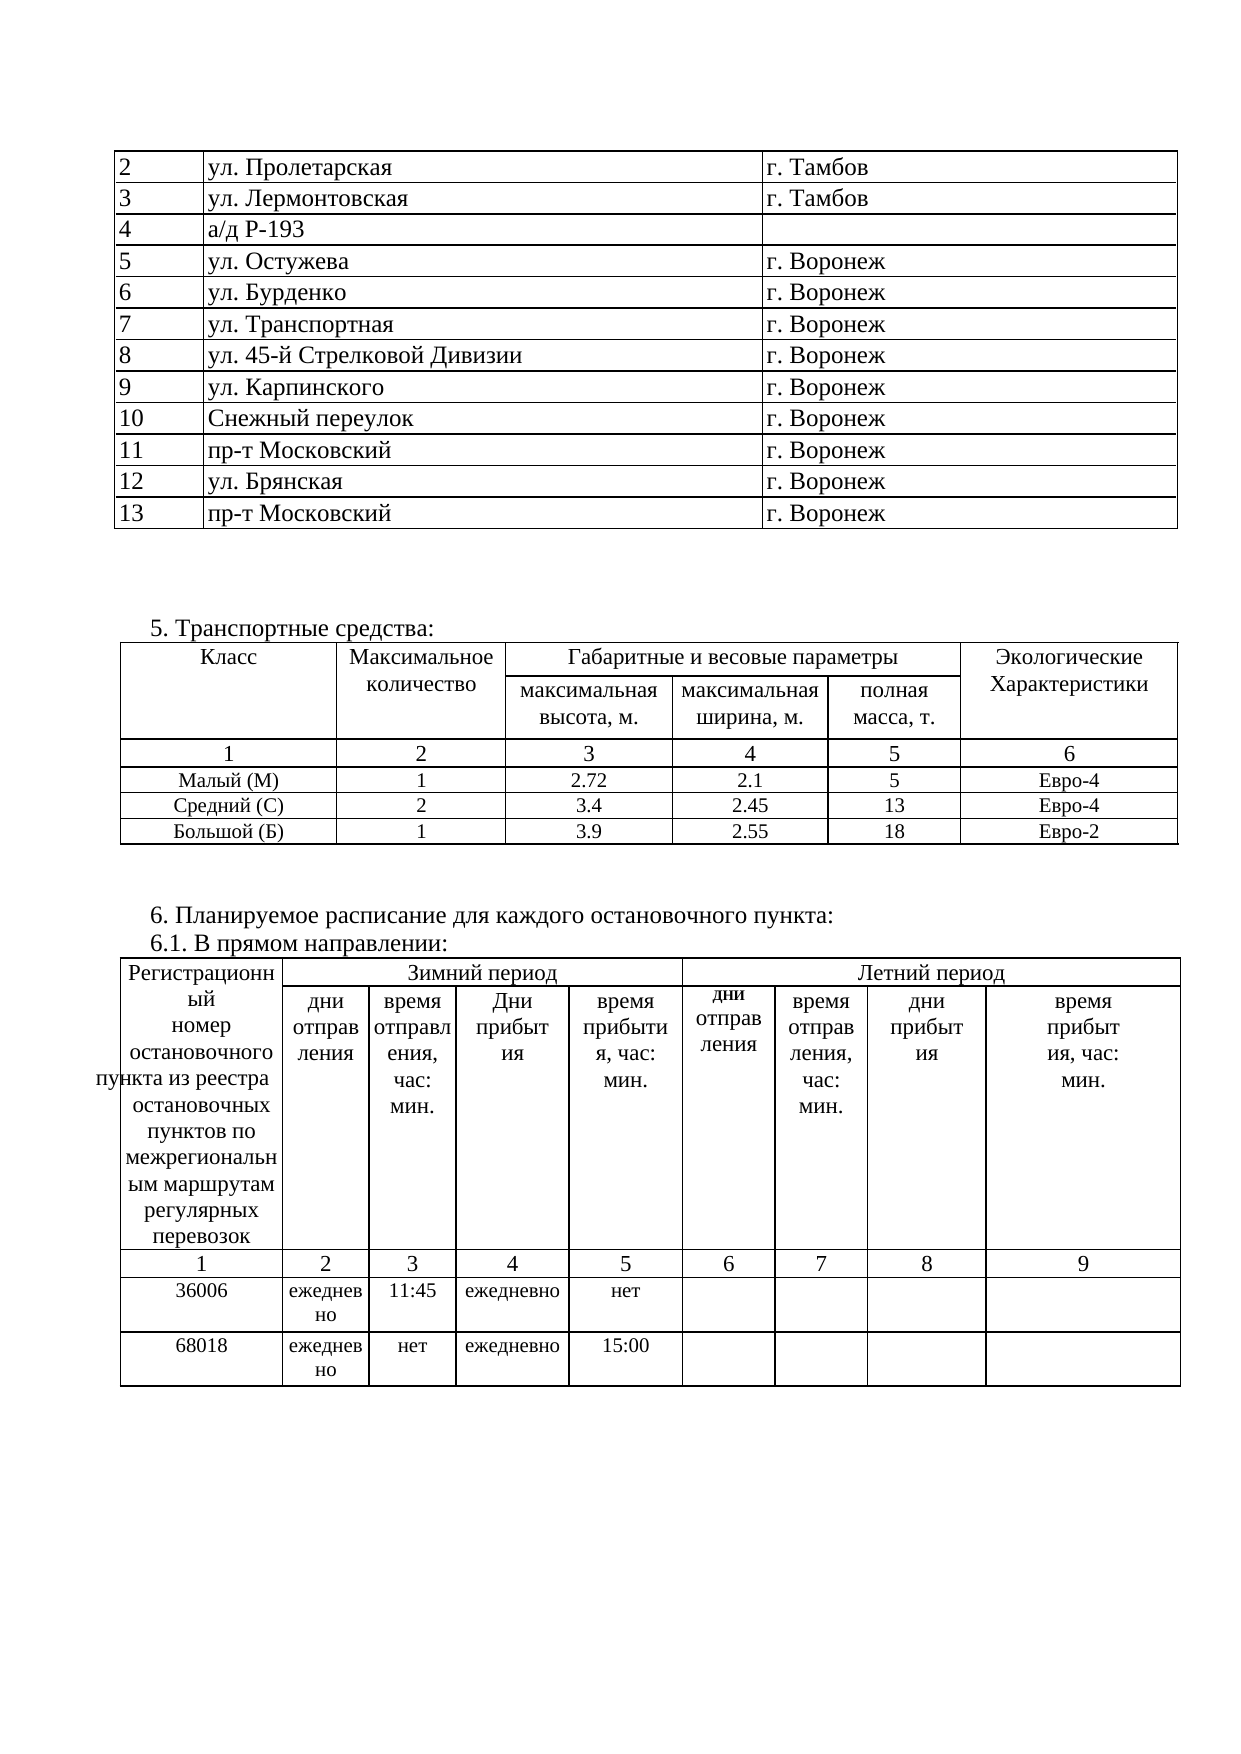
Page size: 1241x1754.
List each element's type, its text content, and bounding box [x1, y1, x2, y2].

table_cell ул. Пролетарская [204, 152, 762, 181]
table_cell ДНИ отправ ления [683, 987, 774, 1249]
table_cell 11:45 [370, 1278, 455, 1331]
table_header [121, 959, 282, 1249]
table_header Зимний период [283, 959, 682, 985]
table_cell Средний (С) [121, 793, 336, 817]
table_cell полная масса, т. [829, 677, 960, 738]
table_cell 8 [868, 1250, 985, 1277]
table_cell [868, 1333, 985, 1385]
table_cell 5 [570, 1250, 682, 1277]
table_cell 1 [337, 768, 505, 792]
table_cell ежедневно [283, 1278, 368, 1331]
table_cell ул. Транспортная [204, 309, 762, 339]
table_header Экологические Характеристики [961, 643, 1177, 738]
table_cell максимальная высота, м. [506, 677, 672, 738]
table_cell г. Воронеж [763, 496, 1177, 527]
table_header Габаритные и весовые параметры [506, 643, 960, 675]
table_cell 2 [283, 1250, 368, 1277]
table_cell Малый (М) [121, 768, 336, 792]
table_cell ул. Брянская [204, 466, 762, 496]
table_cell 9 [987, 1250, 1180, 1277]
table_cell 5 [829, 740, 960, 766]
table_cell 1 [121, 740, 336, 766]
table_cell ежедневно [457, 1278, 568, 1331]
table_cell 3 [370, 1250, 455, 1277]
table_header Максимальное количество [337, 643, 505, 738]
table_cell Дни прибыт ия [457, 987, 568, 1249]
table_cell ул. Остужева [204, 246, 762, 276]
table_cell 68018 [121, 1333, 282, 1385]
table_cell 8 [115, 340, 203, 370]
table_cell 2.55 [673, 819, 827, 843]
table_cell [776, 1333, 867, 1385]
table_cell 4 [115, 214, 203, 244]
table_cell 2 [337, 740, 505, 766]
table_cell 6 [683, 1250, 774, 1277]
table_cell дни прибыт ия [868, 987, 985, 1249]
table_cell Евро-4 [961, 793, 1177, 817]
text 5. Транспортные средства: [150, 613, 1090, 642]
text 6.1. В прямом направлении: [150, 928, 1090, 957]
table_cell 36006 [121, 1278, 282, 1331]
table_header Класс [121, 643, 336, 738]
table_cell время прибыт ия, час: мин. [987, 987, 1180, 1249]
table_cell время прибыти я, час: мин. [570, 987, 682, 1249]
table_cell время отправ ления, час: мин. [776, 987, 867, 1249]
table_cell 9 [115, 371, 203, 402]
table_cell нет [570, 1278, 682, 1331]
table_cell пр-т Московский [204, 435, 762, 464]
table_cell 10 [115, 403, 203, 433]
table_cell максимальная ширина, м. [673, 677, 827, 738]
table_cell г. Воронеж [763, 307, 1177, 339]
table_cell ежедневно [457, 1333, 568, 1385]
table_cell г. Воронеж [763, 244, 1177, 276]
table_cell ул. Бурденко [204, 277, 762, 307]
table_cell нет [370, 1333, 455, 1385]
table_cell 18 [829, 819, 960, 843]
table_cell 5 [115, 245, 203, 276]
table_cell г. Воронеж [763, 339, 1177, 370]
table_cell 2 [337, 793, 505, 817]
table_cell 7 [115, 308, 203, 339]
table_header Летний период [683, 959, 1180, 985]
table_cell 4 [673, 740, 827, 766]
table_cell г. Воронеж [763, 370, 1177, 402]
table_cell ул. 45-й Стрелковой Дивизии [204, 340, 762, 370]
text 6. Планируемое расписание для каждого остановочного пункта: [150, 900, 1090, 928]
table_cell 6 [115, 277, 203, 307]
table_cell 3 [115, 183, 203, 213]
table_cell 7 [776, 1250, 867, 1277]
table_cell 2 [115, 152, 203, 181]
table_cell 3.9 [506, 819, 672, 843]
table_cell пр-т Московский [204, 498, 762, 527]
table_cell а/д Р-193 [204, 215, 762, 244]
table_cell 2.72 [506, 768, 672, 792]
table_cell [987, 1333, 1180, 1385]
table_cell г. Воронеж [763, 433, 1177, 464]
table_cell 11 [115, 434, 203, 464]
table_cell Евро-4 [961, 768, 1177, 792]
table_cell [776, 1278, 867, 1331]
table_cell ежедневно [283, 1333, 368, 1385]
table_cell 1 [121, 1250, 282, 1277]
table_cell 12 [115, 466, 203, 496]
table_cell 13 [115, 497, 203, 527]
table_cell 2.1 [673, 768, 827, 792]
table_cell [683, 1333, 774, 1385]
table_cell 3.4 [506, 793, 672, 817]
table_cell г. Воронеж [763, 402, 1177, 433]
table_cell Большой (Б) [121, 819, 336, 843]
table_cell г. Воронеж [763, 276, 1177, 307]
table_cell Евро-2 [961, 819, 1177, 843]
table_cell г. Воронеж [763, 465, 1177, 496]
table_cell 3 [506, 740, 672, 766]
table_cell [987, 1278, 1180, 1331]
table_cell [763, 213, 1177, 244]
table_cell 6 [961, 740, 1177, 766]
table_cell 13 [829, 793, 960, 817]
table_cell Снежный переулок [204, 403, 762, 433]
table_cell г. Тамбов [763, 152, 1177, 181]
table_cell г. Тамбов [763, 181, 1177, 213]
table_cell время отправл ения, час: мин. [370, 987, 455, 1249]
table_cell 4 [457, 1250, 568, 1277]
table_cell дни отправ ления [283, 987, 368, 1249]
table_cell 5 [829, 768, 960, 792]
table_cell ул. Карпинского [204, 372, 762, 402]
table_cell 1 [337, 819, 505, 843]
table_cell 2.45 [673, 793, 827, 817]
table_cell 15:00 [570, 1333, 682, 1385]
table_cell [868, 1278, 985, 1331]
table_cell [683, 1278, 774, 1331]
table_cell ул. Лермонтовская [204, 183, 762, 213]
